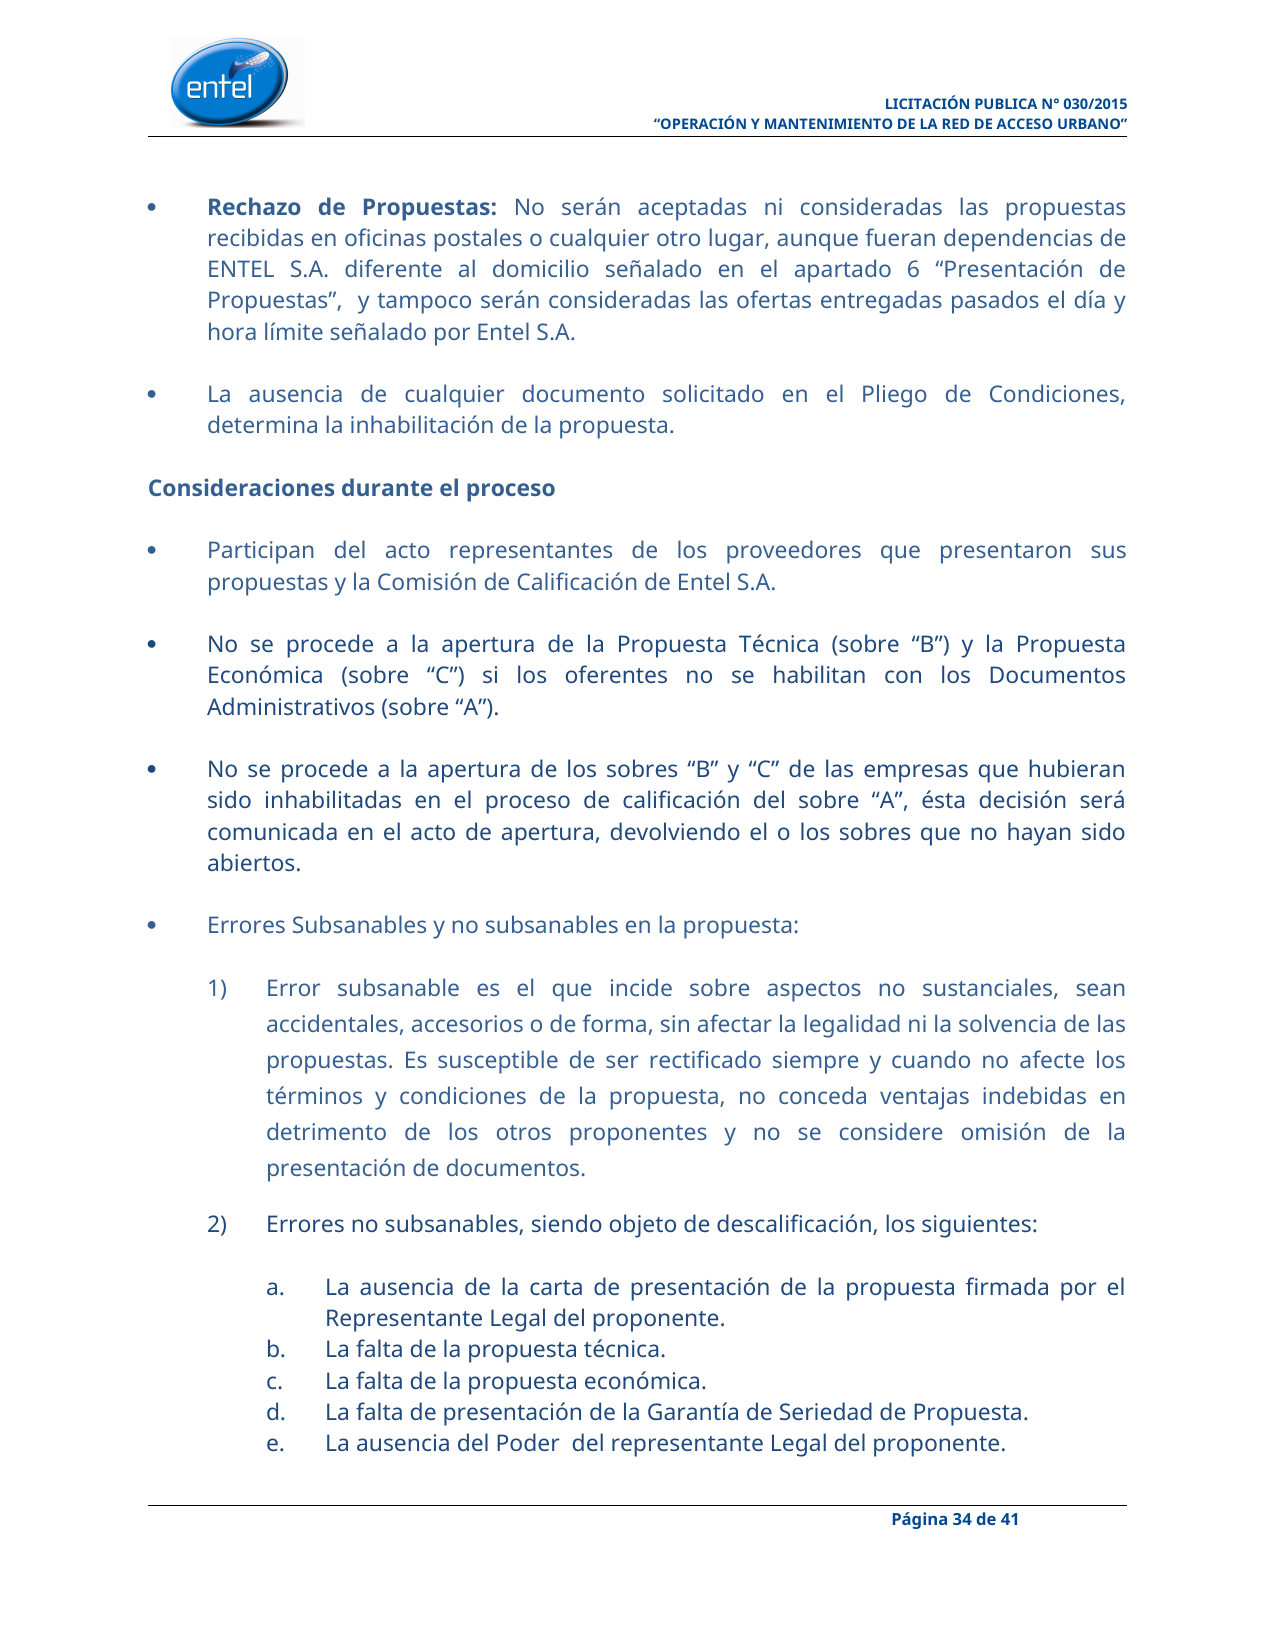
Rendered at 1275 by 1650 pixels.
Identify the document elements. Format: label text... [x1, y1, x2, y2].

list La falta de la propuesta técnica. [266, 1333, 1127, 1364]
list La falta de la propuesta económica. [266, 1364, 1127, 1396]
list La ausencia de cualquier documento solicitado en el Pliego de Condiciones, determina la inhabilitación de la propuesta. [148, 378, 1127, 441]
list Participan del acto representantes de los proveedores que presentaron sus propuestas y la Comisión de Calificación de Entel S.A. [148, 534, 1127, 597]
picture [170, 36, 305, 128]
list Error subsanable es el que incide sobre aspectos no sustanciales, sean accidentales, accesorios o de forma, sin afectar la legalidad ni la solvencia de las propuestas. Es susceptible de ser rectificado siempre y cuando no afecte los términos y condiciones de la propuesta, no conceda ventajas indebidas en detrimento de los otros proponentes y no se considere omisión de la presentación de documentos. [207, 972, 1127, 1183]
list La ausencia del Poder del representante Legal del proponente. [266, 1427, 1127, 1458]
list Errores Subsanables y no subsanables en la propuesta: [148, 909, 1127, 941]
text Consideraciones durante el proceso [148, 472, 1127, 503]
list La falta de presentación de la Garantía de Seriedad de Propuesta. [266, 1396, 1127, 1427]
list No se procede a la apertura de los sobres “B” y “C” de las empresas que hubieran sido inhabilitadas en el proceso de calificación del sobre “A”, ésta decisión será comunicada en el acto de apertura, devolviendo el o los sobres que no hayan sido abiertos. [148, 753, 1127, 878]
list Rechazo de Propuestas: No serán aceptadas ni consideradas las propuestas recibidas en oficinas postales o cualquier otro lugar, aunque fueran dependencias de ENTEL S.A. diferente al domicilio señalado en el apartado 6 “Presentación de Propuestas”, y tampoco serán consideradas las ofertas entregadas pasados el día y hora límite señalado por Entel S.A. [148, 191, 1127, 347]
list Errores no subsanables, siendo objeto de descalificación, los siguientes: [207, 1208, 1127, 1239]
list La ausencia de la carta de presentación de la propuesta firmada por el Representante Legal del proponente. [266, 1271, 1127, 1333]
list No se procede a la apertura de la Propuesta Técnica (sobre “B”) y la Propuesta Económica (sobre “C”) si los oferentes no se habilitan con los Documentos Administrativos (sobre “A”). [148, 628, 1127, 722]
